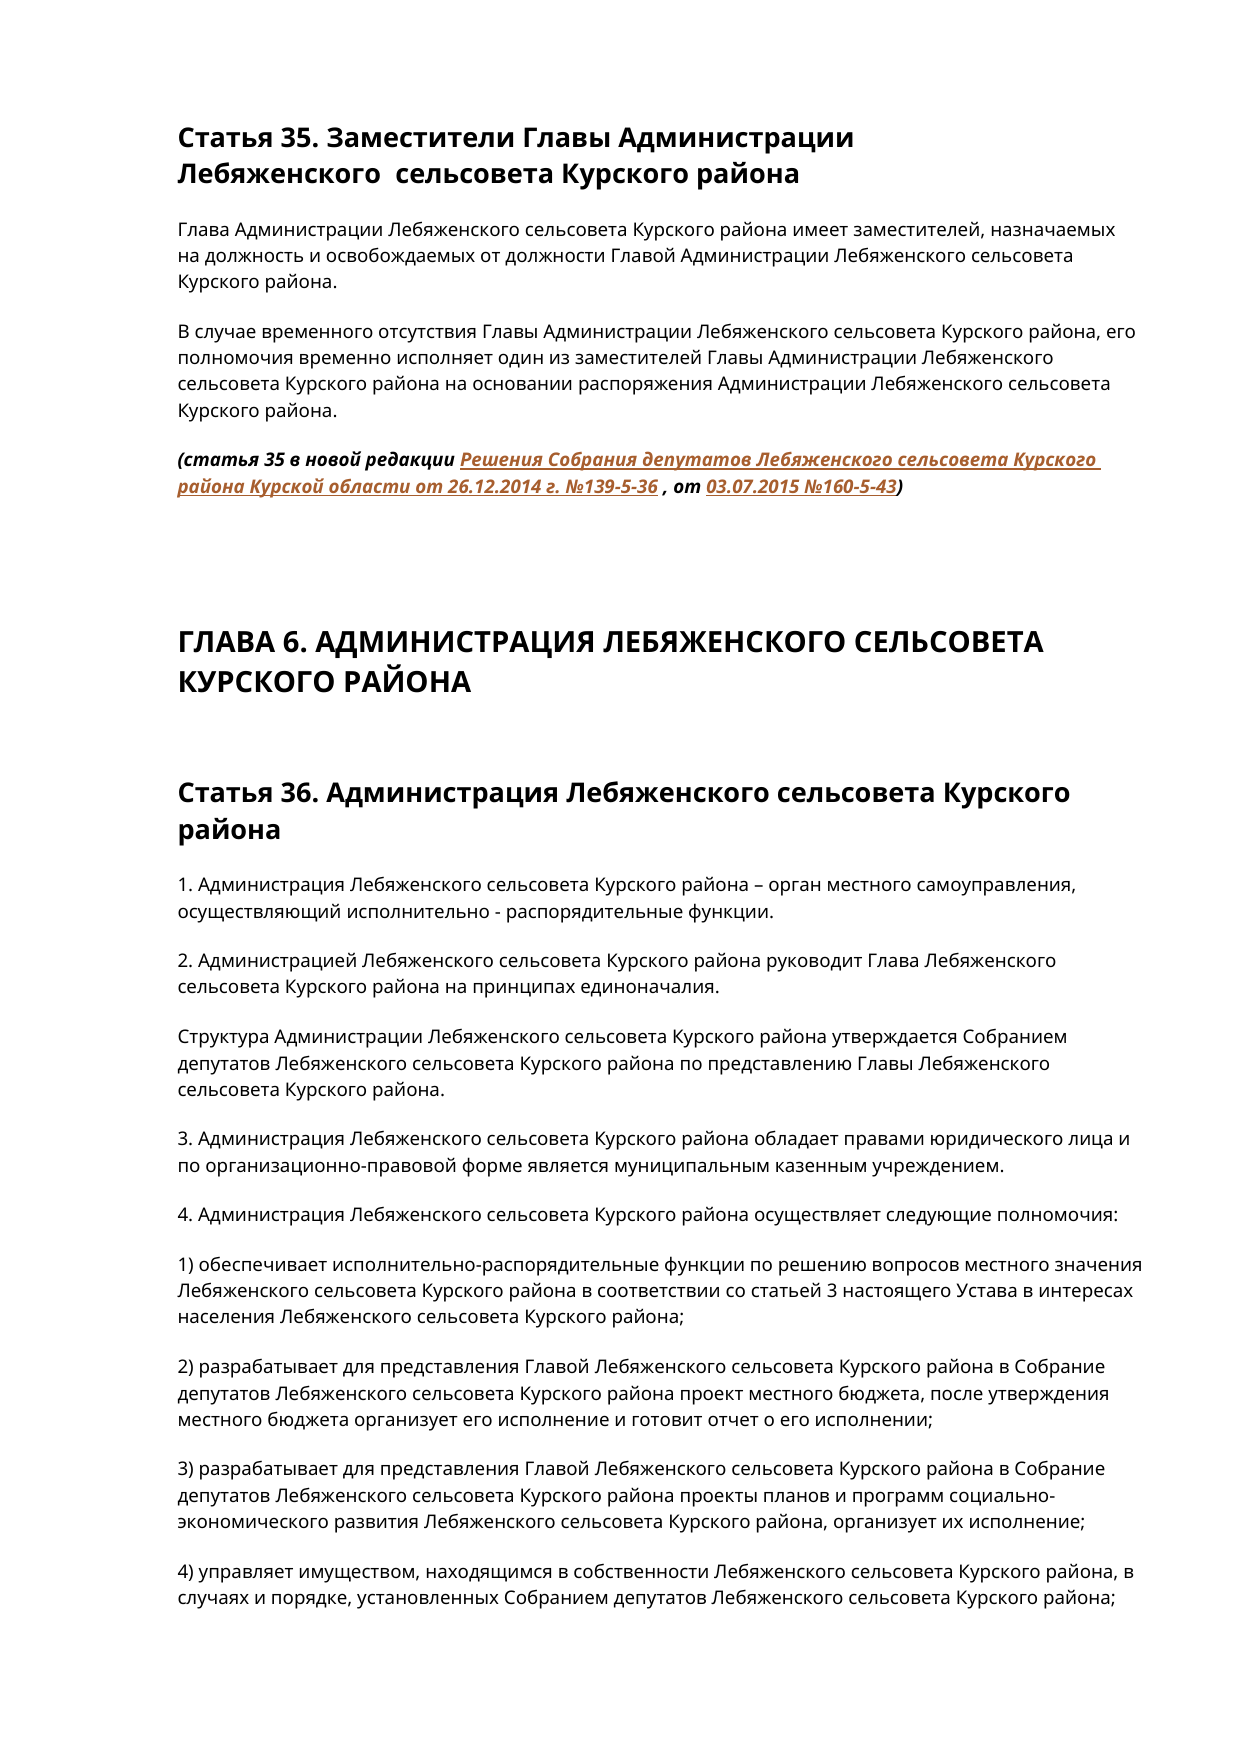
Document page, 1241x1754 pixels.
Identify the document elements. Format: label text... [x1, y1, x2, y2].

text Статья 35. Заместители Главы Администрации Лебяженского сельсовета Курского района [177, 118, 1152, 192]
text 3. Администрация Лебяженского сельсовета Курского района обладает правами юридического лица и по организационно-правовой форме является муниципальным казенным учреждением. [177, 1125, 1152, 1177]
text 1. Администрация Лебяженского сельсовета Курского района – орган местного самоуправления, осуществляющий исполнительно - распорядительные функции. [177, 871, 1152, 923]
text 2. Администрацией Лебяженского сельсовета Курского района руководит Глава Лебяженского сельсовета Курского района на принципах единоначалия. [177, 947, 1152, 999]
text В случае временного отсутствия Главы Администрации Лебяженского сельсовета Курского района, его полномочия временно исполняет один из заместителей Главы Администрации Лебяженского сельсовета Курского района на основании распоряжения Администрации Лебяженского сельсовета Курского района. [177, 317, 1152, 422]
text ГЛАВА 6. АДМИНИСТРАЦИЯ ЛЕБЯЖЕНСКОГО СЕЛЬСОВЕТА КУРСКОГО РАЙОНА [177, 621, 1152, 701]
text (статья 35 в новой редакции Решения Собрания депутатов Лебяженского сельсовета Курского района Курской области от 26.12.2014 г. №139-5-36 , от 03.07.2015 №160-5-43) [177, 446, 1152, 498]
text 2) разрабатывает для представления Главой Лебяженского сельсовета Курского района в Собрание депутатов Лебяженского сельсовета Курского района проект местного бюджета, после утверждения местного бюджета организует его исполнение и готовит отчет о его исполнении; [177, 1353, 1152, 1432]
text 4. Администрация Лебяженского сельсовета Курского района осуществляет следующие полномочия: [177, 1201, 1152, 1227]
text 3) разрабатывает для представления Главой Лебяженского сельсовета Курского района в Собрание депутатов Лебяженского сельсовета Курского района проекты планов и программ социально-экономического развития Лебяженского сельсовета Курского района, организует их исполнение; [177, 1455, 1152, 1534]
text Структура Администрации Лебяженского сельсовета Курского района утверждается Собранием депутатов Лебяженского сельсовета Курского района по представлению Главы Лебяженского сельсовета Курского района. [177, 1023, 1152, 1102]
text 1) обеспечивает исполнительно-распорядительные функции по решению вопросов местного значения Лебяженского сельсовета Курского района в соответствии со статьей 3 настоящего Устава в интересах населения Лебяженского сельсовета Курского района; [177, 1251, 1152, 1329]
text Статья 36. Администрация Лебяженского сельсовета Курского района [177, 774, 1152, 847]
text Глава Администрации Лебяженского сельсовета Курского района имеет заместителей, назначаемых на должность и освобождаемых от должности Главой Администрации Лебяженского сельсовета Курского района. [177, 215, 1122, 294]
text 4) управляет имуществом, находящимся в собственности Лебяженского сельсовета Курского района, в случаях и порядке, установленных Собранием депутатов Лебяженского сельсовета Курского района; [177, 1557, 1152, 1610]
